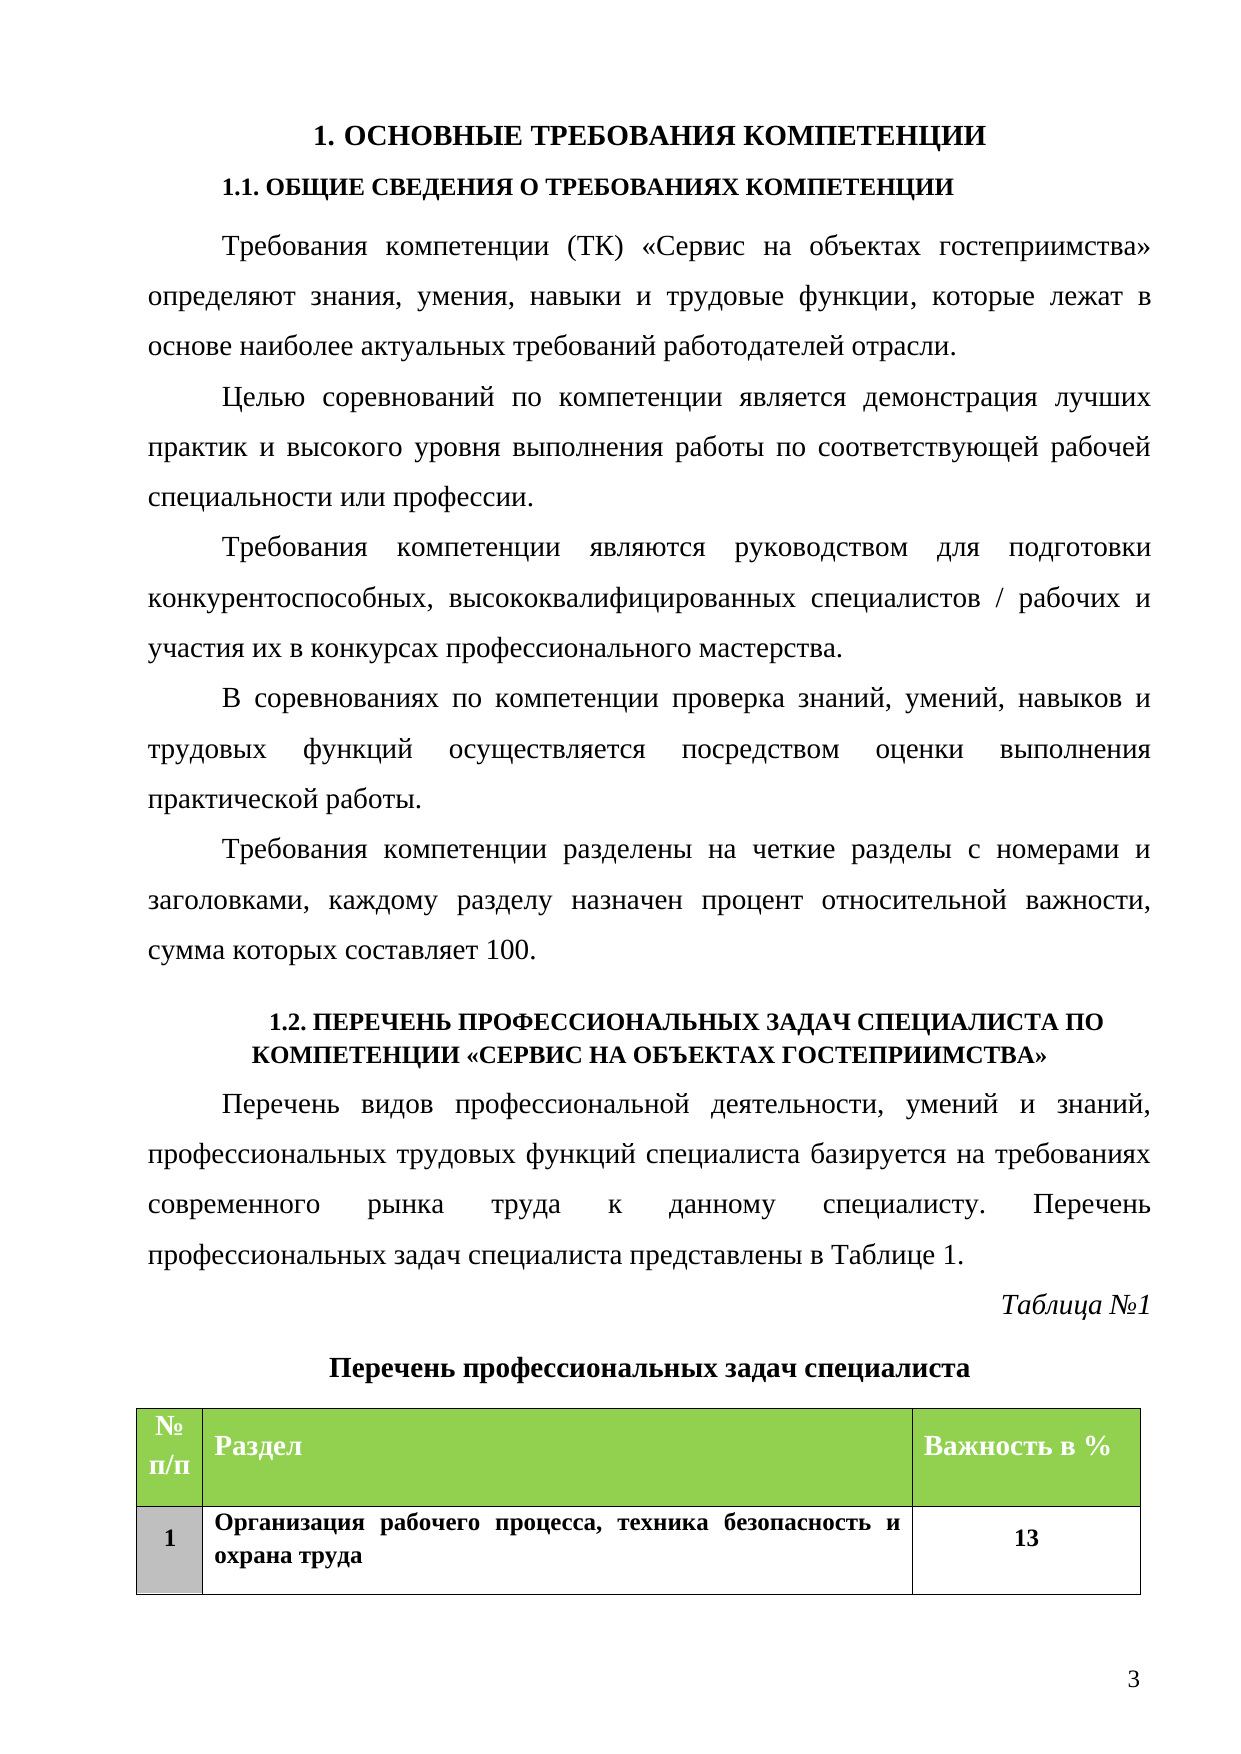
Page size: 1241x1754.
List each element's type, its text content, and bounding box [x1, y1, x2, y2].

table_header Раздел [203, 1409, 912, 1506]
text Перечень профессиональных задач специалиста [148, 1350, 1152, 1383]
text 1. ОСНОВНЫЕ ТРЕБОВАНИЯ КОМПЕТЕНЦИИ [148, 118, 1152, 152]
table_cell 13 [913, 1507, 1140, 1593]
text Требования компетенции являются руководством для подготовки конкурентоспособных, высококвалифицированных специалистов / рабочих и участия их в конкурсах профессионального мастерства. [148, 529, 1152, 664]
table_header № п/п [137, 1409, 202, 1506]
text Перечень видов профессиональной деятельности, умений и знаний, профессиональных трудовых функций специалиста базируется на требованиях современного рынка труда к данному специалисту. Перечень профессиональных задач специалиста представлены в Таблице 1. [148, 1086, 1152, 1270]
subtitle 1.2. ПЕРЕЧЕНЬ ПРОФЕССИОНАЛЬНЫХ ЗАДАЧ СПЕЦИАЛИСТА ПО КОМПЕТЕНЦИИ «СЕРВИС НА ОБЪЕКТАХ ГОСТЕПРИИМСТВА» [148, 1007, 1152, 1069]
text Требования компетенции (ТК) «Сервис на объектах гостеприимства» определяют знания, умения, навыки и трудовые функции, которые лежат в основе наиболее актуальных требований работодателей отрасли. [148, 228, 1152, 362]
table_header Важность в % [913, 1409, 1140, 1506]
text Требования компетенции разделены на четкие разделы с номерами и заголовками, каждому разделу назначен процент относительной важности, сумма которых составляет 100. [148, 831, 1152, 966]
table_cell 1 [137, 1507, 202, 1593]
table_cell Организация рабочего процесса, техника безопасность и охрана труда [203, 1507, 912, 1593]
text Целью соревнований по компетенции является демонстрация лучших практик и высокого уровня выполнения работы по соответствующей рабочей специальности или профессии. [148, 379, 1152, 513]
text В соревнованиях по компетенции проверка знаний, умений, навыков и трудовых функций осуществляется посредством оценки выполнения практической работы. [148, 681, 1152, 815]
text 1.1. ОБЩИЕ СВЕДЕНИЯ О ТРЕБОВАНИЯХ КОМПЕТЕНЦИИ [148, 172, 1152, 201]
text Таблица №1 [148, 1287, 1152, 1321]
